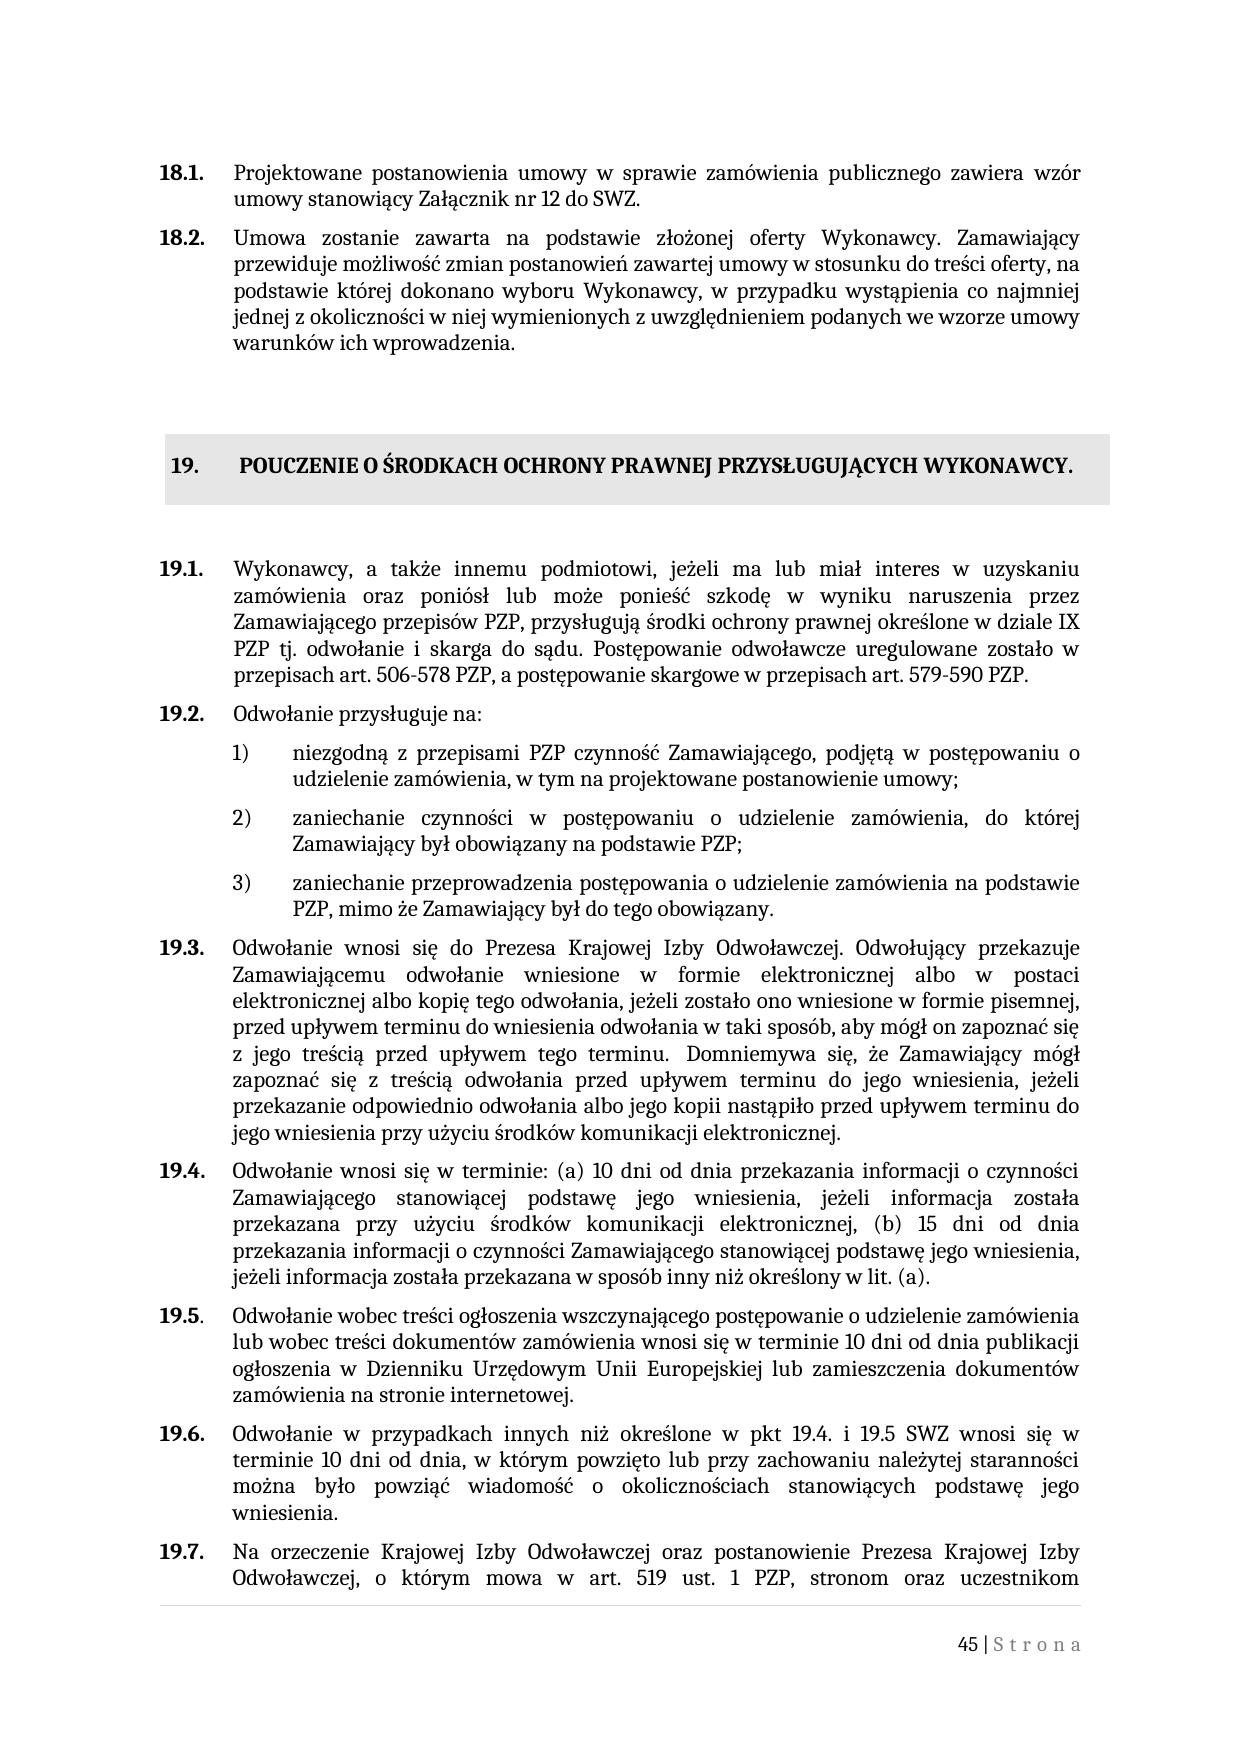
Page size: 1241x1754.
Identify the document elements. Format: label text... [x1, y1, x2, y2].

text 19.6. Odwołanie w przypadkach innych niż określone w pkt 19.4. i 19.5 SWZ wnosi się w terminie 10 dni od dnia, w którym powzięto lub przy zachowaniu należytej staranności można było powziąć wiadomość o okolicznościach stanowiących podstawę jego wniesienia. [159, 1421, 1081, 1526]
text 19.3. Odwołanie wnosi się do Prezesa Krajowej Izby Odwoławczej. Odwołujący przekazuje Zamawiającemu odwołanie wniesione w formie elektronicznej albo w postaci elektronicznej albo kopię tego odwołania, jeżeli zostało ono wniesione w formie pisemnej, przed upływem terminu do wniesienia odwołania w taki sposób, aby mógł on zapoznać się z jego treścią przed upływem tego terminu. Domniemywa się, że Zamawiający mógł zapoznać się z treścią odwołania przed upływem terminu do jego wniesienia, jeżeli przekazanie odpowiednio odwołania albo jego kopii nastąpiło przed upływem terminu do jego wniesienia przy użyciu środków komunikacji elektronicznej. [159, 935, 1081, 1146]
text 19.2. Odwołanie przysługuje na: [159, 701, 1081, 727]
text 19.5. Odwołanie wobec treści ogłoszenia wszczynającego postępowanie o udzielenie zamówienia lub wobec treści dokumentów zamówienia wnosi się w terminie 10 dni od dnia publikacji ogłoszenia w Dzienniku Urzędowym Unii Europejskiej lub zamieszczenia dokumentów zamówienia na stronie internetowej. [159, 1303, 1081, 1408]
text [159, 1538, 1081, 1591]
table_header 19. POUCZENIE O ŚRODKACH OCHRONY PRAWNEJ PRZYSŁUGUJĄCYCH WYKONAWCY. [165, 434, 1110, 505]
text 18.2. Umowa zostanie zawarta na podstawie złożonej oferty Wykonawcy. Zamawiający przewiduje możliwość zmian postanowień zawartej umowy w stosunku do treści oferty, na podstawie której dokonano wyboru Wykonawcy, w przypadku wystąpienia co najmniej jednej z okoliczności w niej wymienionych z uwzględnieniem podanych we wzorze umowy warunków ich wprowadzenia. [159, 225, 1081, 356]
list niezgodną z przepisami PZP czynność Zamawiającego, podjętą w postępowaniu o udzielenie zamówienia, w tym na projektowane postanowienie umowy; [232, 739, 1081, 792]
list zaniechanie czynności w postępowaniu o udzielenie zamówienia, do której Zamawiający był obowiązany na podstawie PZP; [232, 804, 1081, 857]
text 18.1. Projektowane postanowienia umowy w sprawie zamówienia publicznego zawiera wzór umowy stanowiący Załącznik nr 12 do SWZ. [159, 159, 1081, 212]
text 19.4. Odwołanie wnosi się w terminie: (a) 10 dni od dnia przekazania informacji o czynności Zamawiającego stanowiącej podstawę jego wniesienia, jeżeli informacja została przekazana przy użyciu środków komunikacji elektronicznej, (b) 15 dni od dnia przekazania informacji o czynności Zamawiającego stanowiącej podstawę jego wniesienia, jeżeli informacja została przekazana w sposób inny niż określony w lit. (a). [159, 1158, 1081, 1290]
text 3) zaniechanie przeprowadzenia postępowania o udzielenie zamówienia na podstawie PZP, mimo że Zamawiający był do tego obowiązany. [232, 870, 1081, 922]
text 19.1. Wykonawcy, a także innemu podmiotowi, jeżeli ma lub miał interes w uzyskaniu zamówienia oraz poniósł lub może ponieść szkodę w wyniku naruszenia przez Zamawiającego przepisów PZP, przysługują środki ochrony prawnej określone w dziale IX PZP tj. odwołanie i skarga do sądu. Postępowanie odwoławcze uregulowane zostało w przepisach art. 506-578 PZP, a postępowanie skargowe w przepisach art. 579-590 PZP. [159, 556, 1081, 688]
